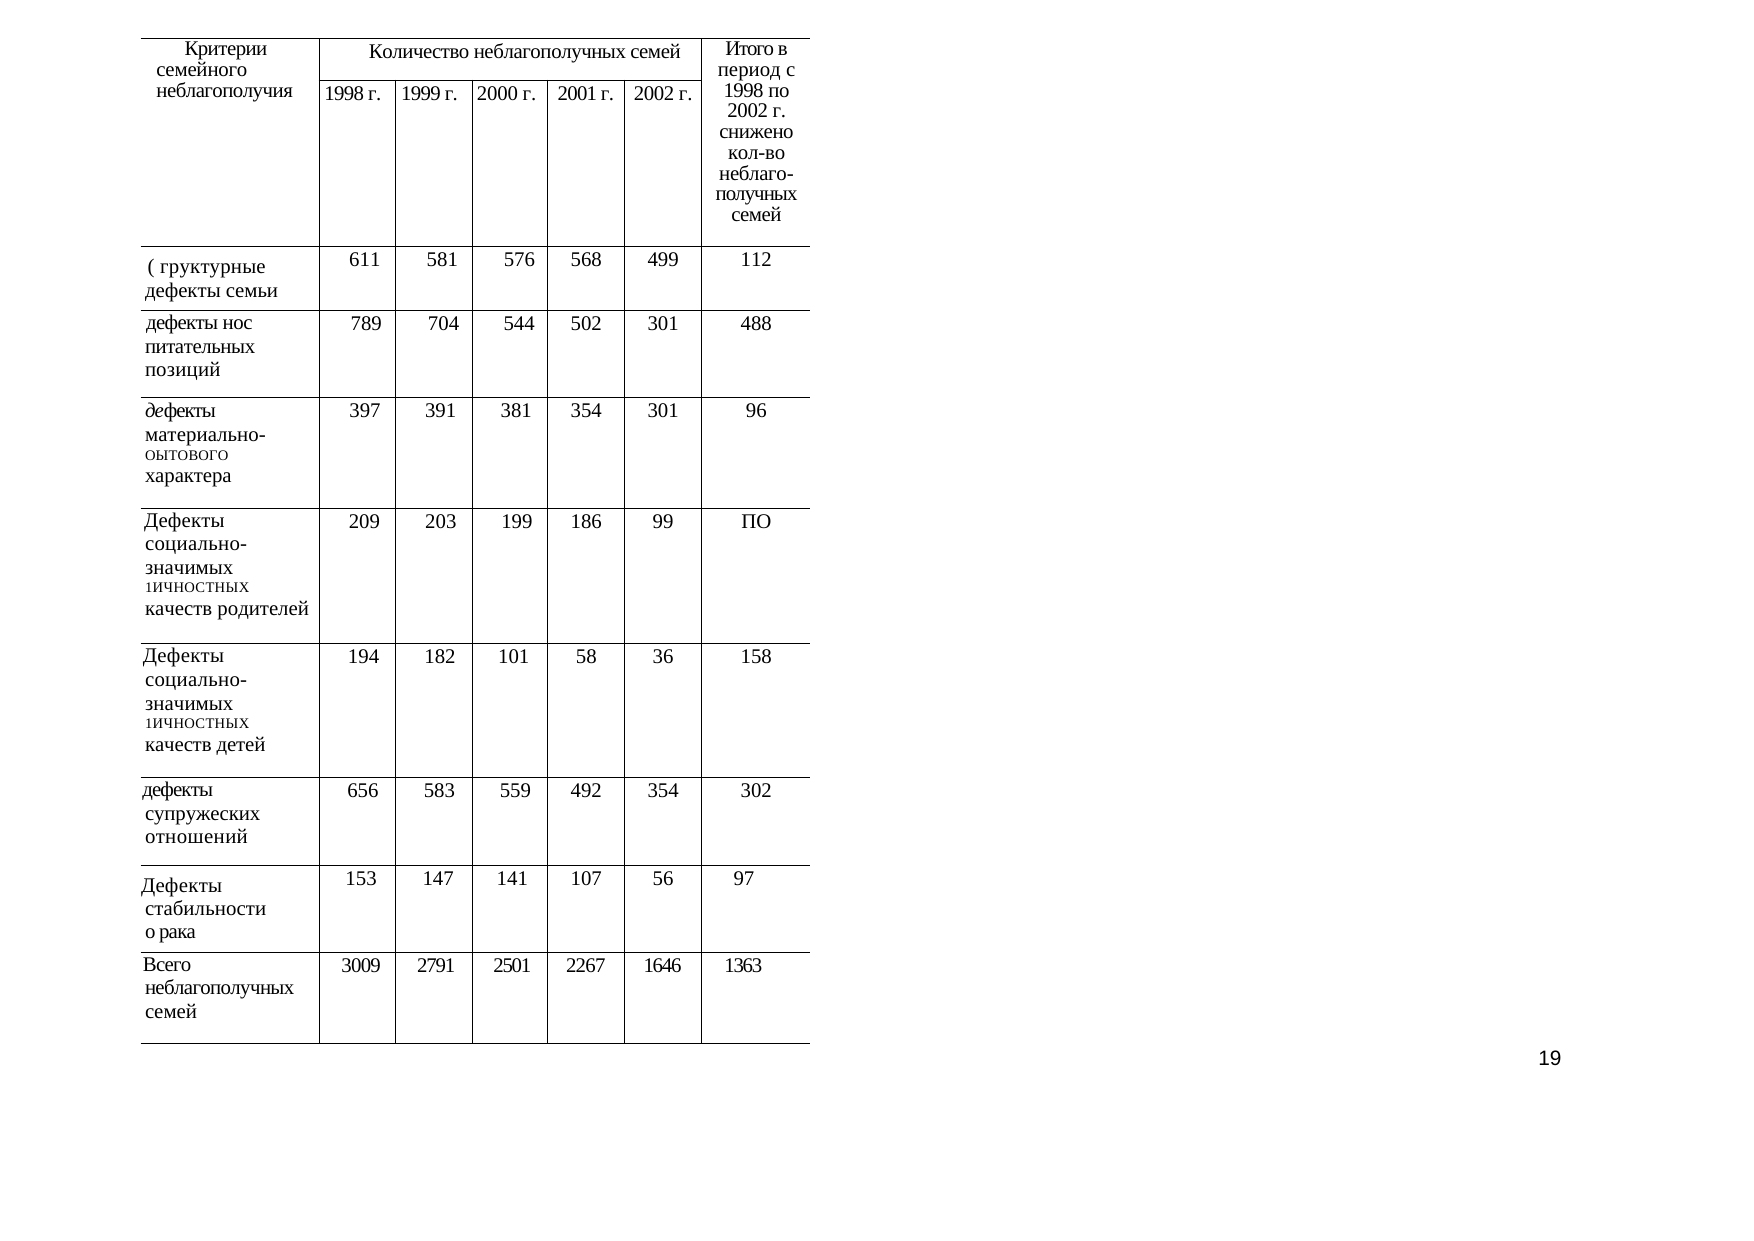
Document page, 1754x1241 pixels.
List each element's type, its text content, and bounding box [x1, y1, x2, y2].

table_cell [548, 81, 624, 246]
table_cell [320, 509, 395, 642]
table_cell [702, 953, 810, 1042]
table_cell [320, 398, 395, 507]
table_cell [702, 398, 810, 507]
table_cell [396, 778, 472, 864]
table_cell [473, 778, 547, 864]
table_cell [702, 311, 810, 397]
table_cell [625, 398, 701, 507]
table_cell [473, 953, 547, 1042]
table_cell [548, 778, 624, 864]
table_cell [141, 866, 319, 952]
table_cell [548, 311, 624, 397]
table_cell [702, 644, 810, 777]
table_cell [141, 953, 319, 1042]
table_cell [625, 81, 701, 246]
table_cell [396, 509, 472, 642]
text 19 [1538, 1046, 1566, 1070]
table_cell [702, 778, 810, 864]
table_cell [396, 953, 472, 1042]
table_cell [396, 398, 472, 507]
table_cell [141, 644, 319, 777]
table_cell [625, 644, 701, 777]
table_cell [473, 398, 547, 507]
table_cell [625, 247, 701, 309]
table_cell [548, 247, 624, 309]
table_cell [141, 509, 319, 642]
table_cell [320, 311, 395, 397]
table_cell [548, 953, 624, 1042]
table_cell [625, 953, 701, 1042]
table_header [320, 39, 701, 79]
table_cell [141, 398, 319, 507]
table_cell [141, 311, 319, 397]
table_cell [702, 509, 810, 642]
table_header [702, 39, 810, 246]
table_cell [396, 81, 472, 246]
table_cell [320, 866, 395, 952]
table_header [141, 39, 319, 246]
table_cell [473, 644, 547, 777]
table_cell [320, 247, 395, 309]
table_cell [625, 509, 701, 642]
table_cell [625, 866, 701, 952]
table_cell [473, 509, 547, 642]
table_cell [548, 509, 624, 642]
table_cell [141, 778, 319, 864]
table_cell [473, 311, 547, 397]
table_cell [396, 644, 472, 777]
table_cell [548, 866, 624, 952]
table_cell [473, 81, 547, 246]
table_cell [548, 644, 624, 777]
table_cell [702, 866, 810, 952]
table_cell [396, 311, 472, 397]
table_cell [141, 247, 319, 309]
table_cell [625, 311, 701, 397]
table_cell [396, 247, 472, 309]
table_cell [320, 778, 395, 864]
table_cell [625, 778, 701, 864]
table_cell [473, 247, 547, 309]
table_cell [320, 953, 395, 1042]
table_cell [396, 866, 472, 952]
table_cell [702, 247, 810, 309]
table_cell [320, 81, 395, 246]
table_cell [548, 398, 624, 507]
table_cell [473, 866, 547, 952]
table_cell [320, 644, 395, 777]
